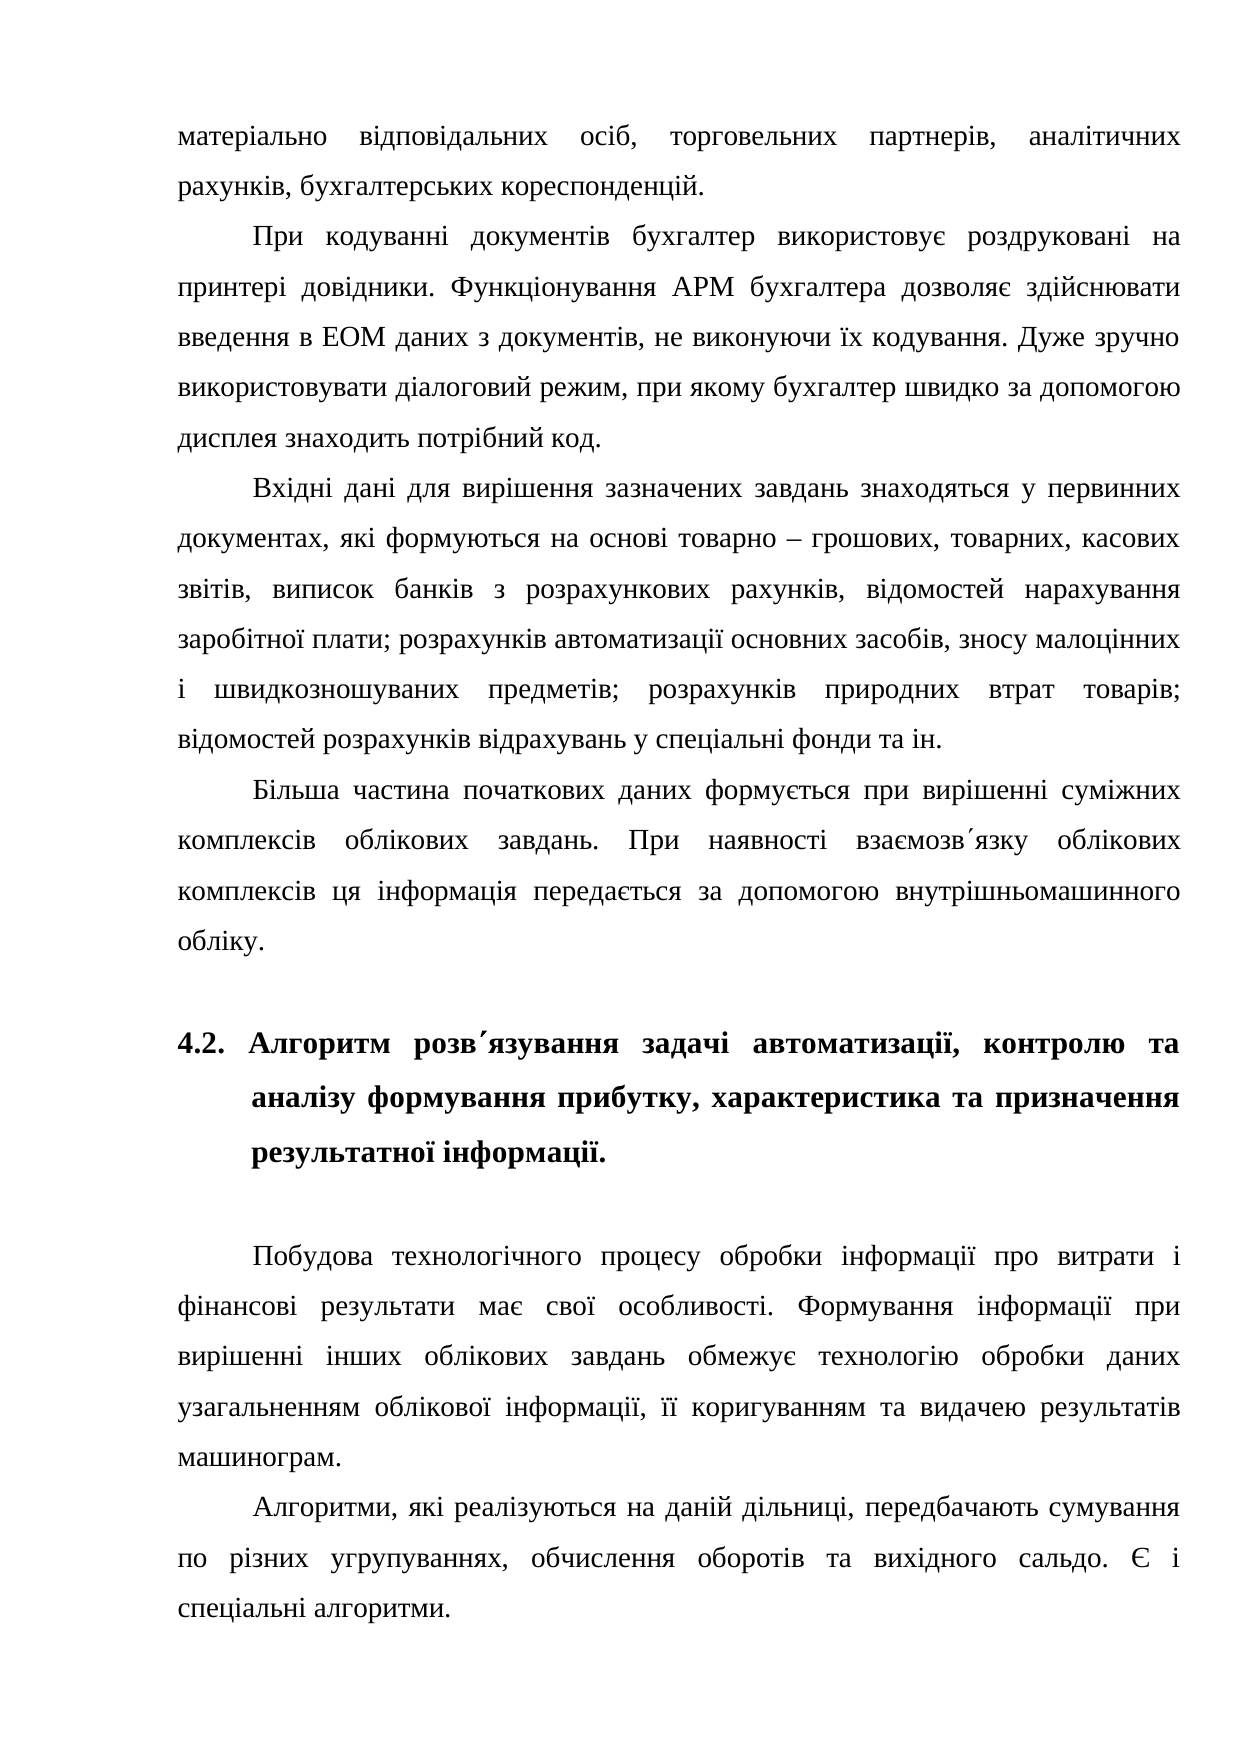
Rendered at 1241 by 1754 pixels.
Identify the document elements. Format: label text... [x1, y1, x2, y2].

text Алгоритми, які реалізуються на даній дільниці, передбачають сумування по різних угрупуваннях, обчислення оборотів та вихідного сальдо. Є і спеціальні алгоритми. [177, 1490, 1181, 1624]
text 4.2. Алгоритм розвязування задачі автоматизації, контролю та аналізу формування прибутку, характеристика та призначення результатної інформації. [177, 1024, 1181, 1169]
text Побудова технологічного процесу обробки інформації про витрати і фінансові результати має свої особливості. Формування інформації при вирішенні інших облікових завдань обмежує технологію обробки даних узагальненням облікової інформації, її коригуванням та видачею результатів машинограм. [177, 1238, 1181, 1473]
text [177, 118, 1181, 202]
text При кодуванні документів бухгалтер використовує роздруковані на принтері довідники. Функціонування АРМ бухгалтера дозволяє здійснювати введення в ЕОМ даних з документів, не виконуючи їх кодування. Дуже зручно використовувати діалоговий режим, при якому бухгалтер швидко за допомогою дисплея знаходить потрібний код. [177, 219, 1181, 453]
text Більша частина початкових даних формується при вирішенні суміжних комплексів облікових завдань. При наявності взаємозвязку облікових комплексів ця інформація передається за допомогою внутрішньомашинного обліку. [177, 772, 1181, 957]
text Вхідні дані для вирішення зазначених завдань знаходяться у первинних документах, які формуються на основі товарно – грошових, товарних, касових звітів, виписок банків з розрахункових рахунків, відомостей нарахування заробітної плати; розрахунків автоматизації основних засобів, зносу малоцінних і швидкозношуваних предметів; розрахунків природних втрат товарів; відомостей розрахунків відрахувань у спеціальні фонди та ін. [177, 470, 1181, 755]
